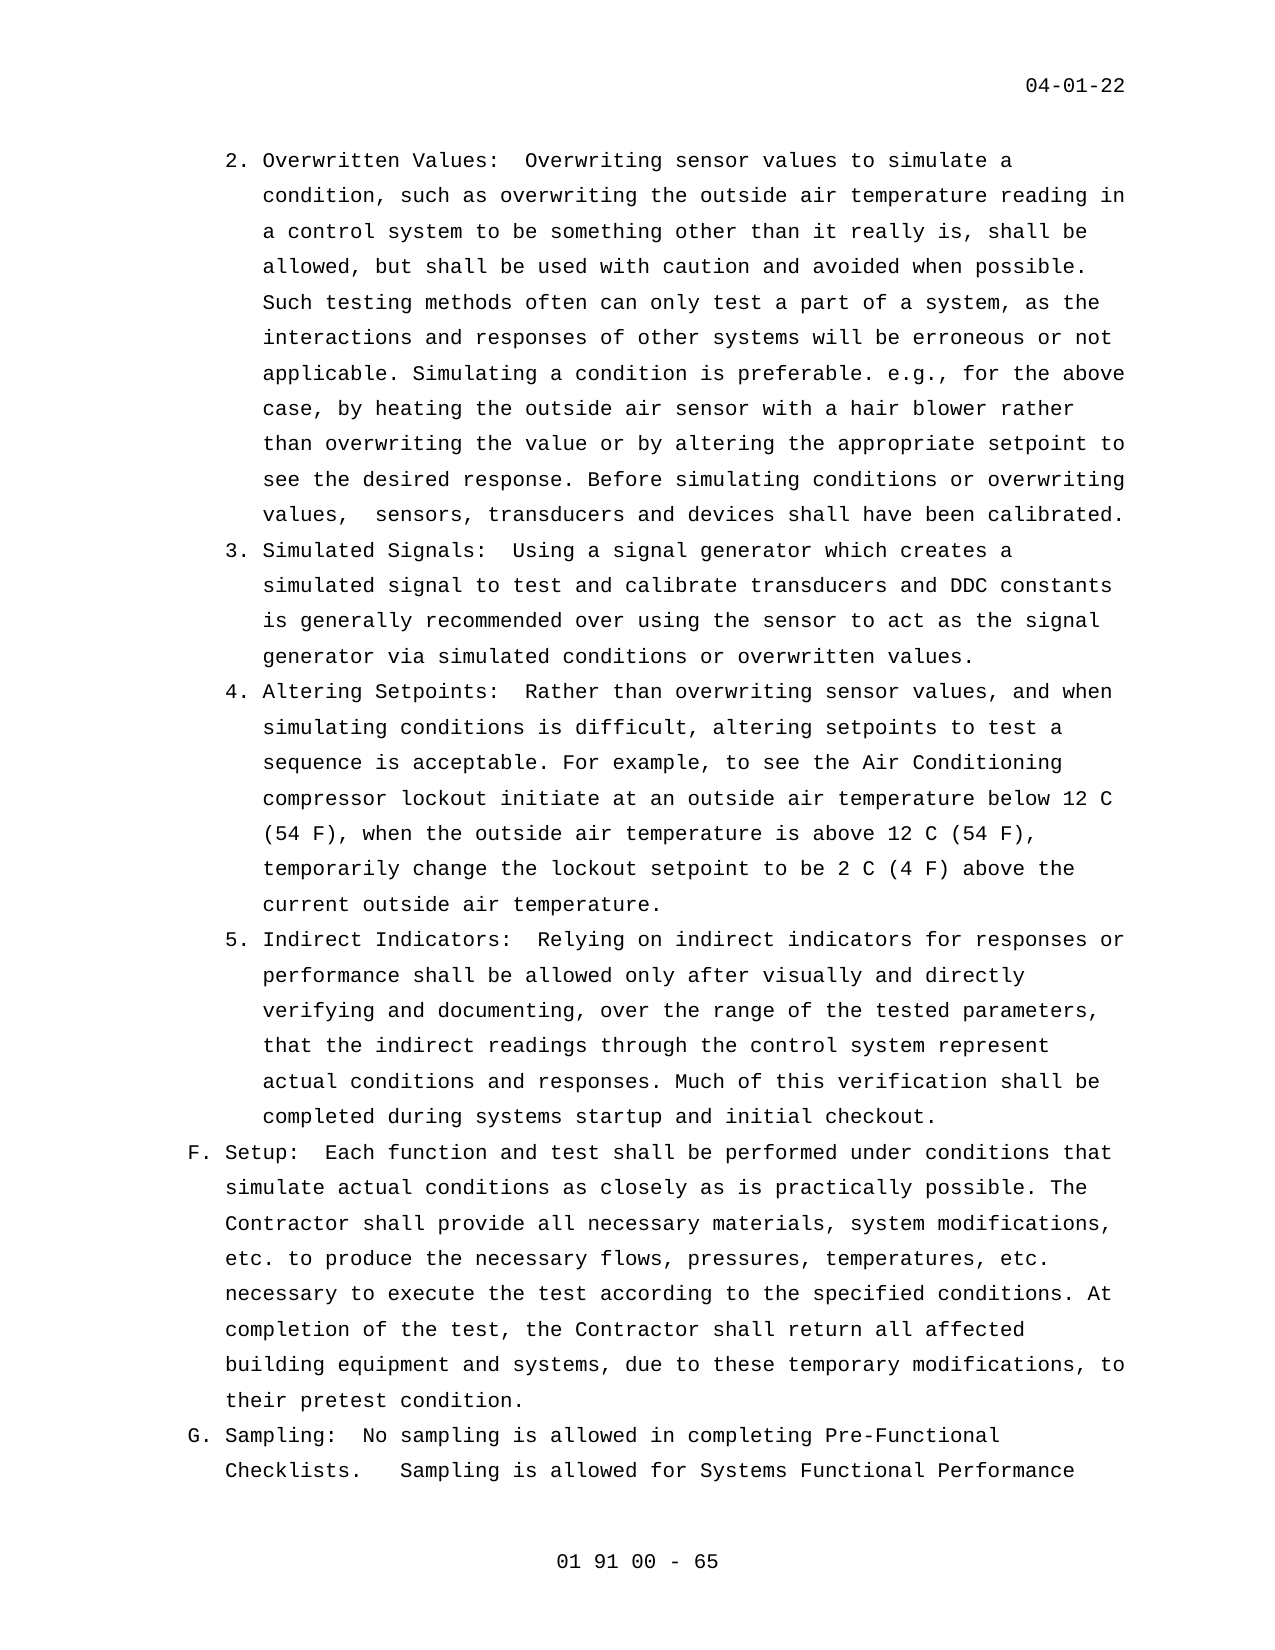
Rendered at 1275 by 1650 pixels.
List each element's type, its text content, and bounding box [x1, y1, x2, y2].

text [187, 1425, 1125, 1484]
text 4. Altering Setpoints: Rather than overwriting sensor values, and when simulating conditions is difficult, altering setpoints to test a sequence is acceptable. For example, to see the Air Conditioning compressor lockout initiate at an outside air temperature below 12 C (54 F), when the outside air temperature is above 12 C (54 F), temporarily change the lockout setpoint to be 2 C (4 F) above the current outside air temperature. [225, 681, 1125, 917]
text 2. Overwritten Values: Overwriting sensor values to simulate a condition, such as overwriting the outside air temperature reading in a control system to be something other than it really is, shall be allowed, but shall be used with caution and avoided when possible. Such testing methods often can only test a part of a system, as the interactions and responses of other systems will be erroneous or not applicable. Simulating a condition is preferable. e.g., for the above case, by heating the outside air sensor with a hair blower rather than overwriting the value or by altering the appropriate setpoint to see the desired response. Before simulating conditions or overwriting values, sensors, transducers and devices shall have been calibrated. [225, 150, 1125, 528]
text 5. Indirect Indicators: Relying on indirect indicators for responses or performance shall be allowed only after visually and directly verifying and documenting, over the range of the tested parameters, that the indirect readings through the control system represent actual conditions and responses. Much of this verification shall be completed during systems startup and initial checkout. [225, 929, 1125, 1130]
text 3. Simulated Signals: Using a signal generator which creates a simulated signal to test and calibrate transducers and DDC constants is generally recommended over using the sensor to act as the signal generator via simulated conditions or overwritten values. [225, 539, 1125, 669]
text F. Setup: Each function and test shall be performed under conditions that simulate actual conditions as closely as is practically possible. The Contractor shall provide all necessary materials, system modifications, etc. to produce the necessary flows, pressures, temperatures, etc. necessary to execute the test according to the specified conditions. At completion of the test, the Contractor shall return all affected building equipment and systems, due to these temporary modifications, to their pretest condition. [187, 1142, 1125, 1413]
